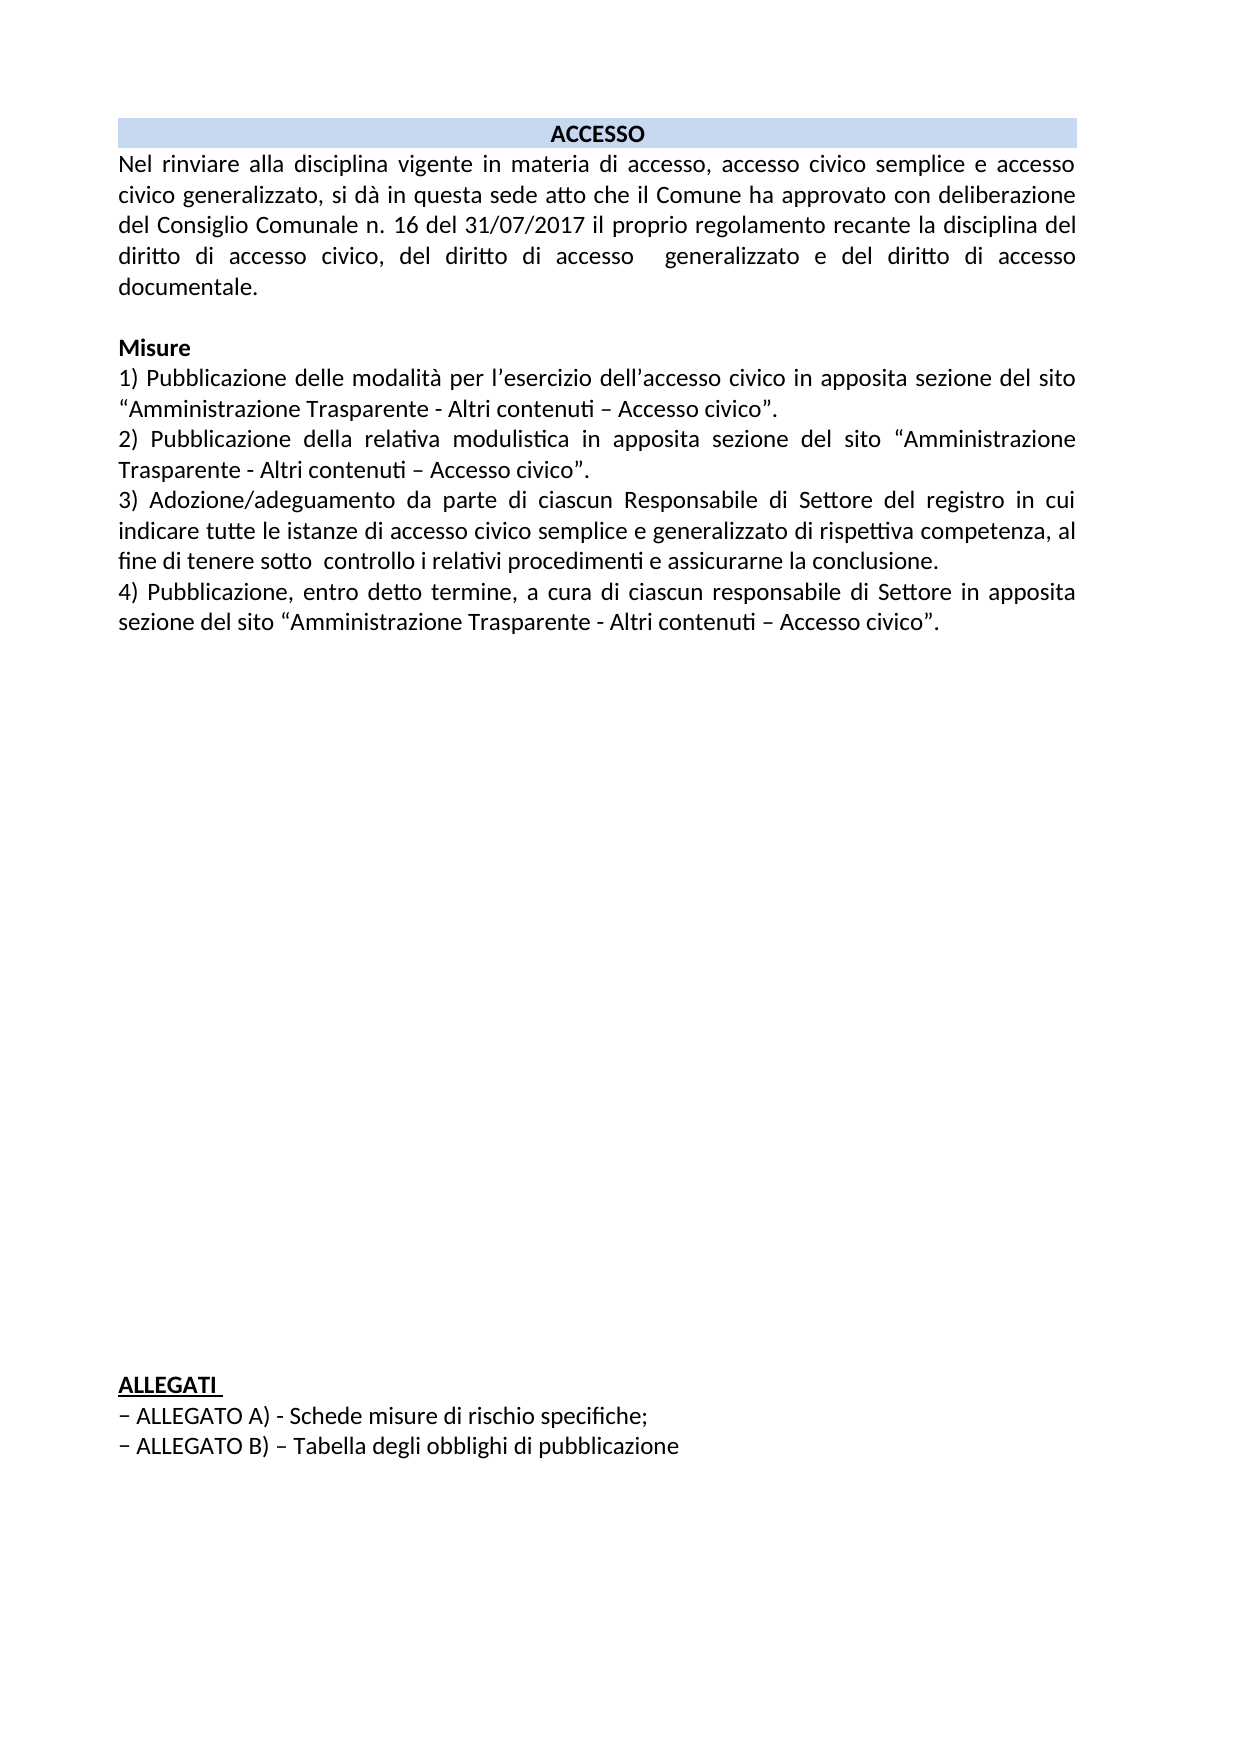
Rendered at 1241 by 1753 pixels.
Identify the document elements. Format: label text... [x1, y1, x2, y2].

text Nel rinviare alla disciplina vigente in materia di accesso, accesso civico semplice e accesso civico generalizzato, si dà in questa sede atto che il Comune ha approvato con deliberazione del Consiglio Comunale n. 16 del 31/07/2017 il proprio regolamento recante la disciplina del diritto di accesso civico, del diritto di accesso generalizzato e del diritto di accesso documentale. [118, 148, 1077, 240]
text 3) Adozione/adeguamento da parte di ciascun Responsabile di Settore del registro in cui indicare tutte le istanze di accesso civico semplice e generalizzato di rispettiva competenza, al fine di tenere sotto controllo i relativi procedimenti e assicurarne la conclusione. [118, 484, 1077, 576]
text 4) Pubblicazione, entro detto termine, a cura di ciascun responsabile di Settore in apposita sezione del sito “Amministrazione Trasparente - Altri contenuti – Accesso civico”. [118, 576, 1077, 637]
text ACCESSO [118, 118, 1077, 148]
text − ALLEGATO A) - Schede misure di rischio specifiche; [118, 1400, 1077, 1430]
text 1) Pubblicazione delle modalità per l’esercizio dell’accesso civico in apposita sezione del sito “Amministrazione Trasparente - Altri contenuti – Accesso civico”. [118, 362, 1077, 423]
text − ALLEGATO B) – Tabella degli obblighi di pubblicazione [118, 1430, 1077, 1461]
text 2) Pubblicazione della relativa modulistica in apposita sezione del sito “Amministrazione Trasparente - Altri contenuti – Accesso civico”. [118, 423, 1077, 484]
text Misure [118, 332, 1077, 362]
text Nel rinviare alla disciplina vigente in materia di accesso, accesso civico semplice e accesso civico generalizzato, si dà in questa sede atto che il Comune ha approvato con deliberazione del Consiglio Comunale n. 16 del 31/07/2017 il proprio regolamento recante la disciplina del diritto di accesso civico, del diritto di accesso generalizzato e del diritto di accesso documentale. [258, 240, 1077, 301]
text ALLEGATI [118, 1369, 1077, 1400]
